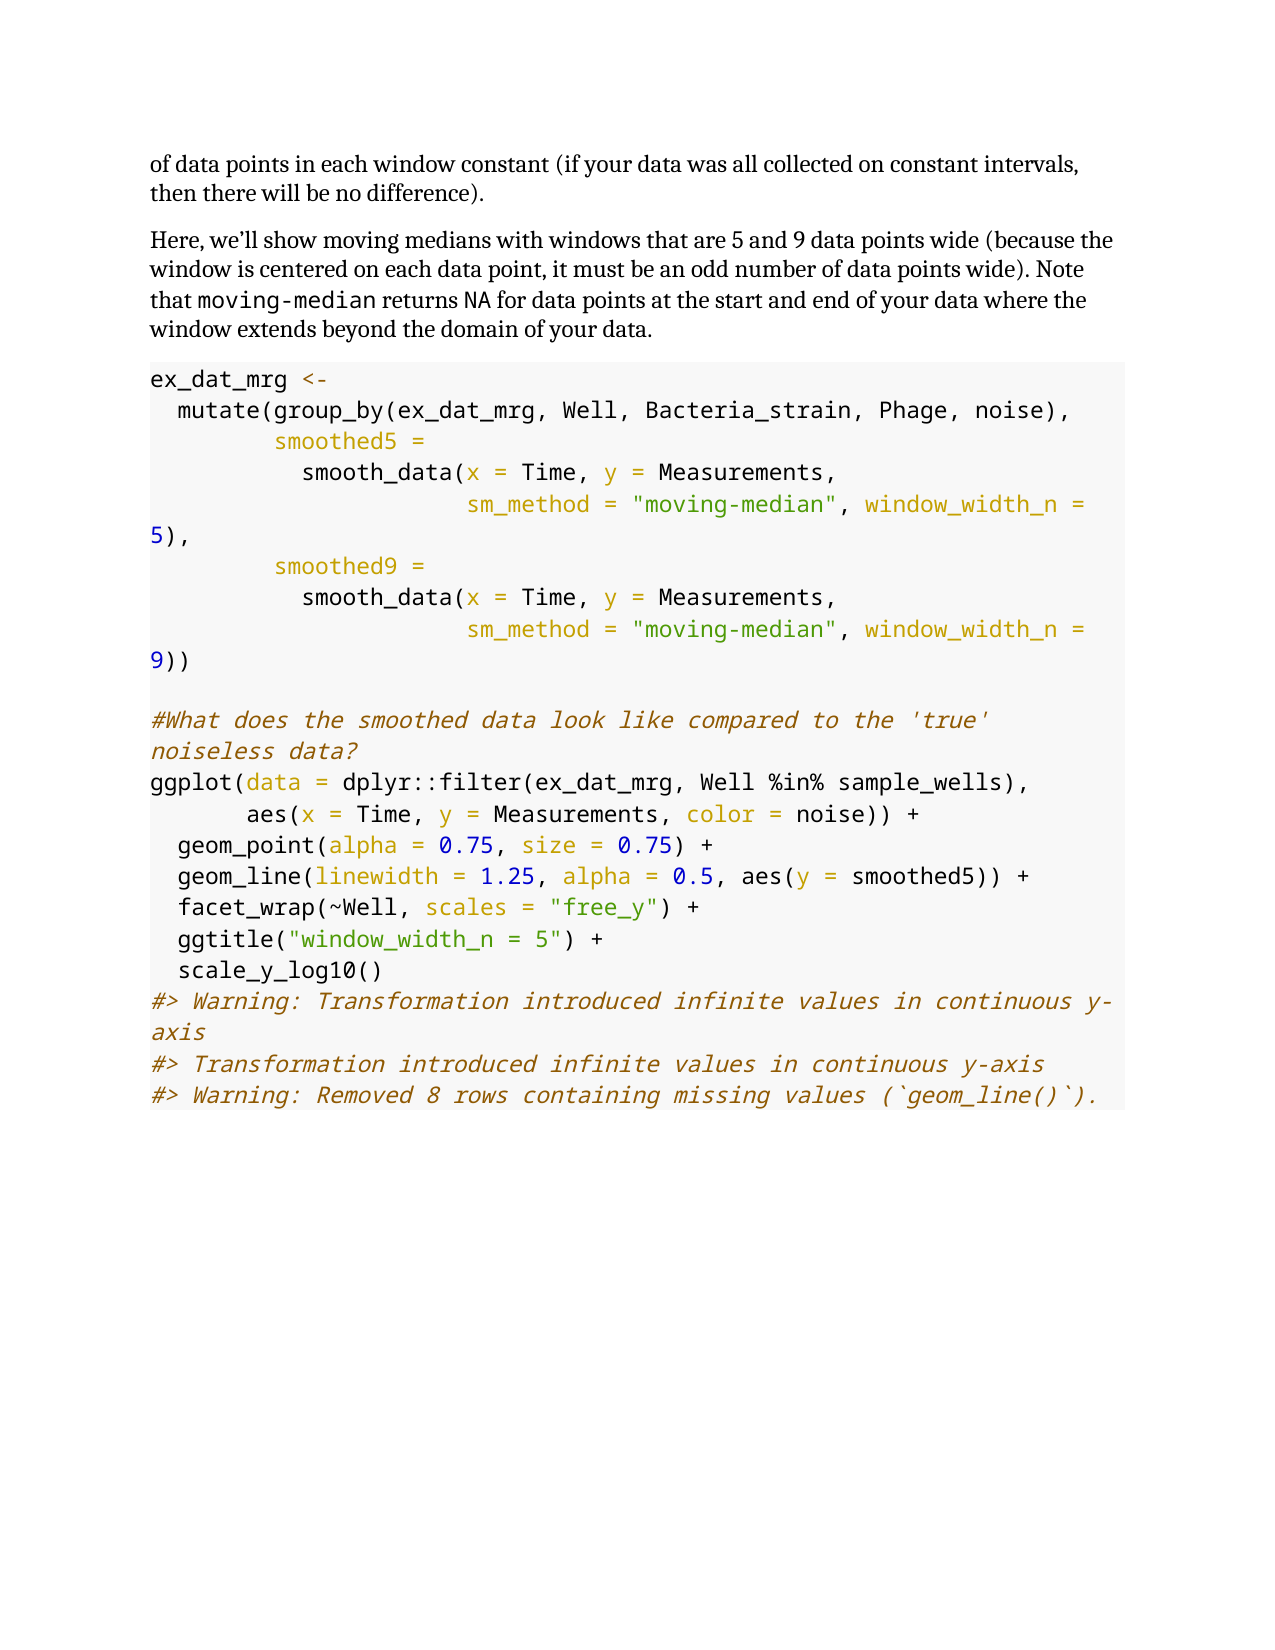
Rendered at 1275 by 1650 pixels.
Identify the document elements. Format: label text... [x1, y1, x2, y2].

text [150, 150, 1125, 207]
text ex_dat_mrg <- mutate(group_by(ex_dat_mrg, Well, Bacteria_strain, Phage, noise), smoothed5 = smooth_data(x = Time, y = Measurements, sm_method = "moving-median", window_width_n = 5), smoothed9 = smooth_data(x = Time, y = Measurements, sm_method = "moving-median", window_width_n = 9)) #What does the smoothed data look like compared to the 'true' noiseless data? ggplot(data = dplyr::filter(ex_dat_mrg, Well %in% sample_wells), aes(x = Time, y = Measurements, color = noise)) + geom_point(alpha = 0.75, size = 0.75) + geom_line(linewidth = 1.25, alpha = 0.5, aes(y = smoothed5)) + facet_wrap(~Well, scales = "free_y") + ggtitle("window_width_n = 5") + scale_y_log10() #> Warning: Transformation introduced infinite values in continuous y-axis #> Transformation introduced infinite values in continuous y-axis #> Warning: Removed 8 rows containing missing values (`geom_line()`). [150, 362, 1125, 1110]
text Here, we’ll show moving medians with windows that are 5 and 9 data points wide (because the window is centered on each data point, it must be an odd number of data points wide). Note that moving-median returns NA for data points at the start and end of your data where the window extends beyond the domain of your data. [150, 226, 1125, 344]
